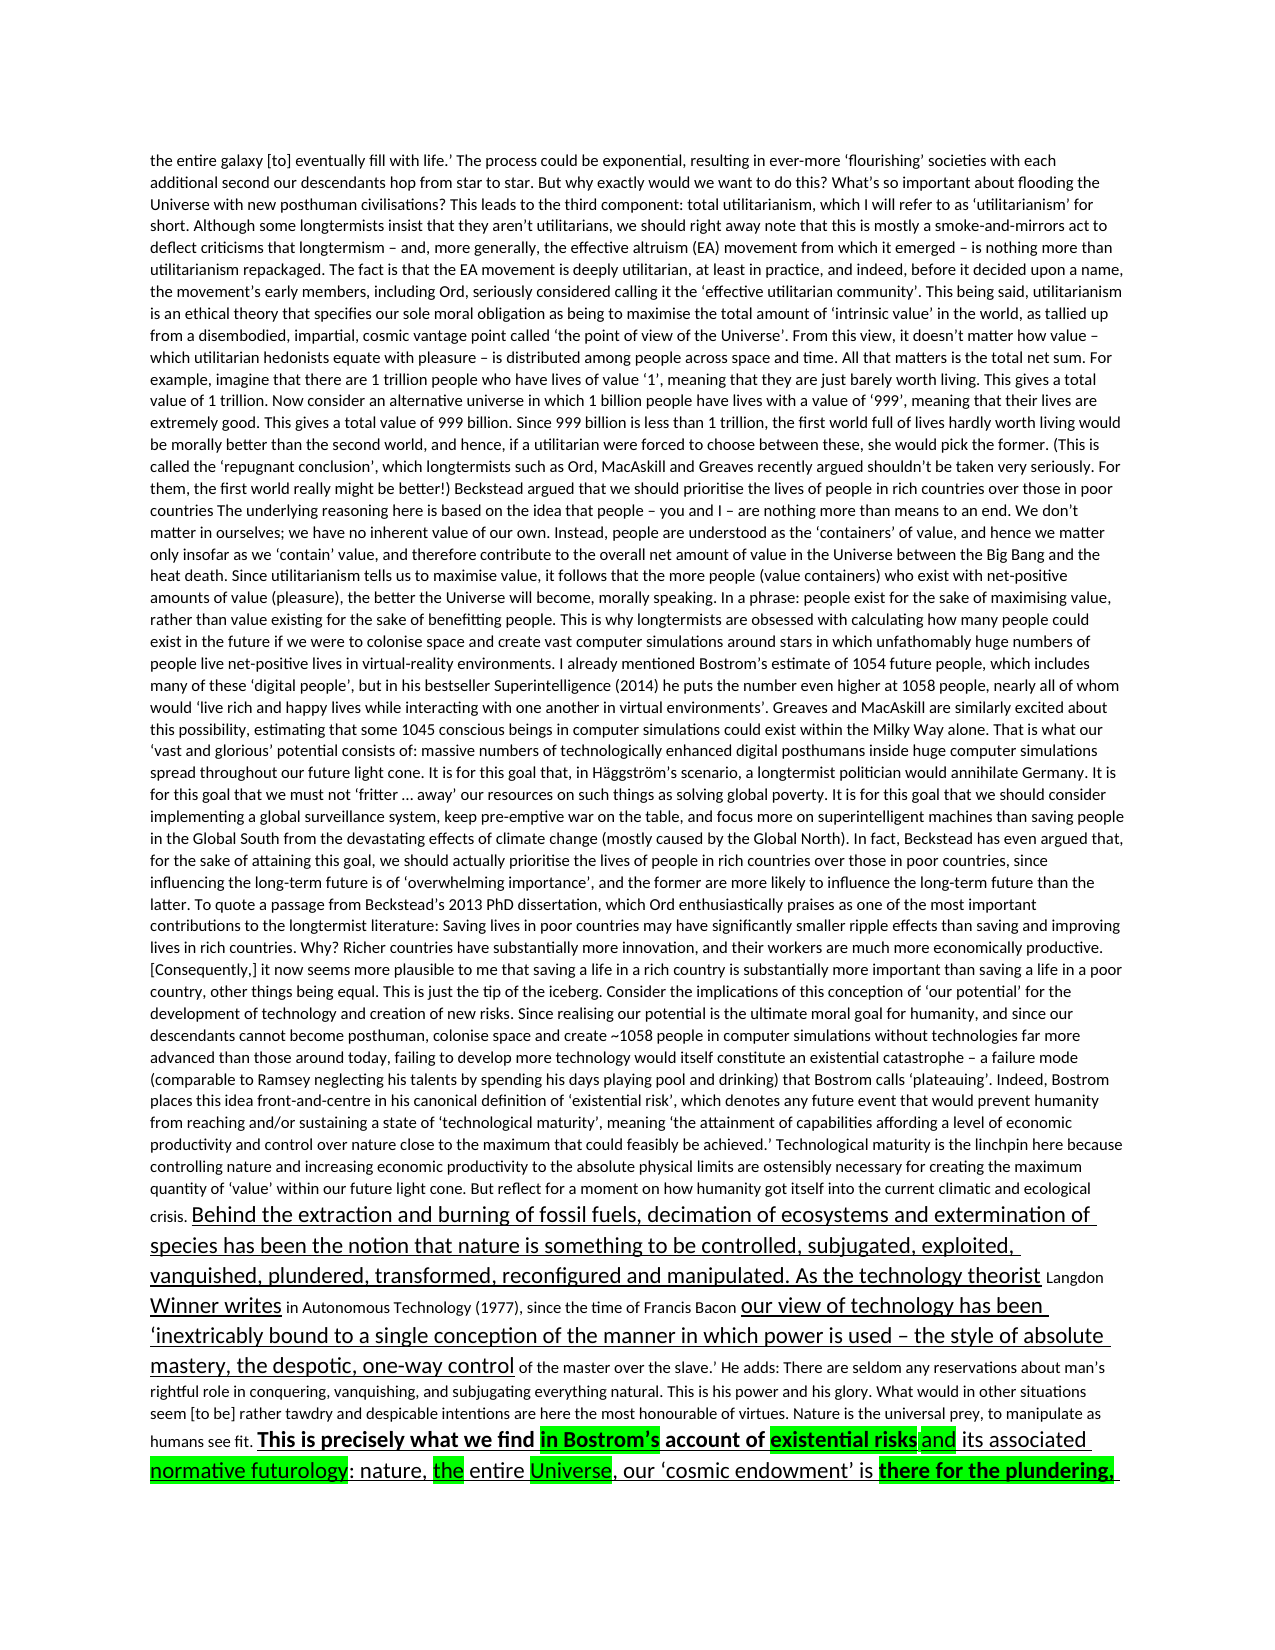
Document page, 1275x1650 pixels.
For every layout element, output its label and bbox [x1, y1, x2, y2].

text [150, 150, 1125, 1484]
